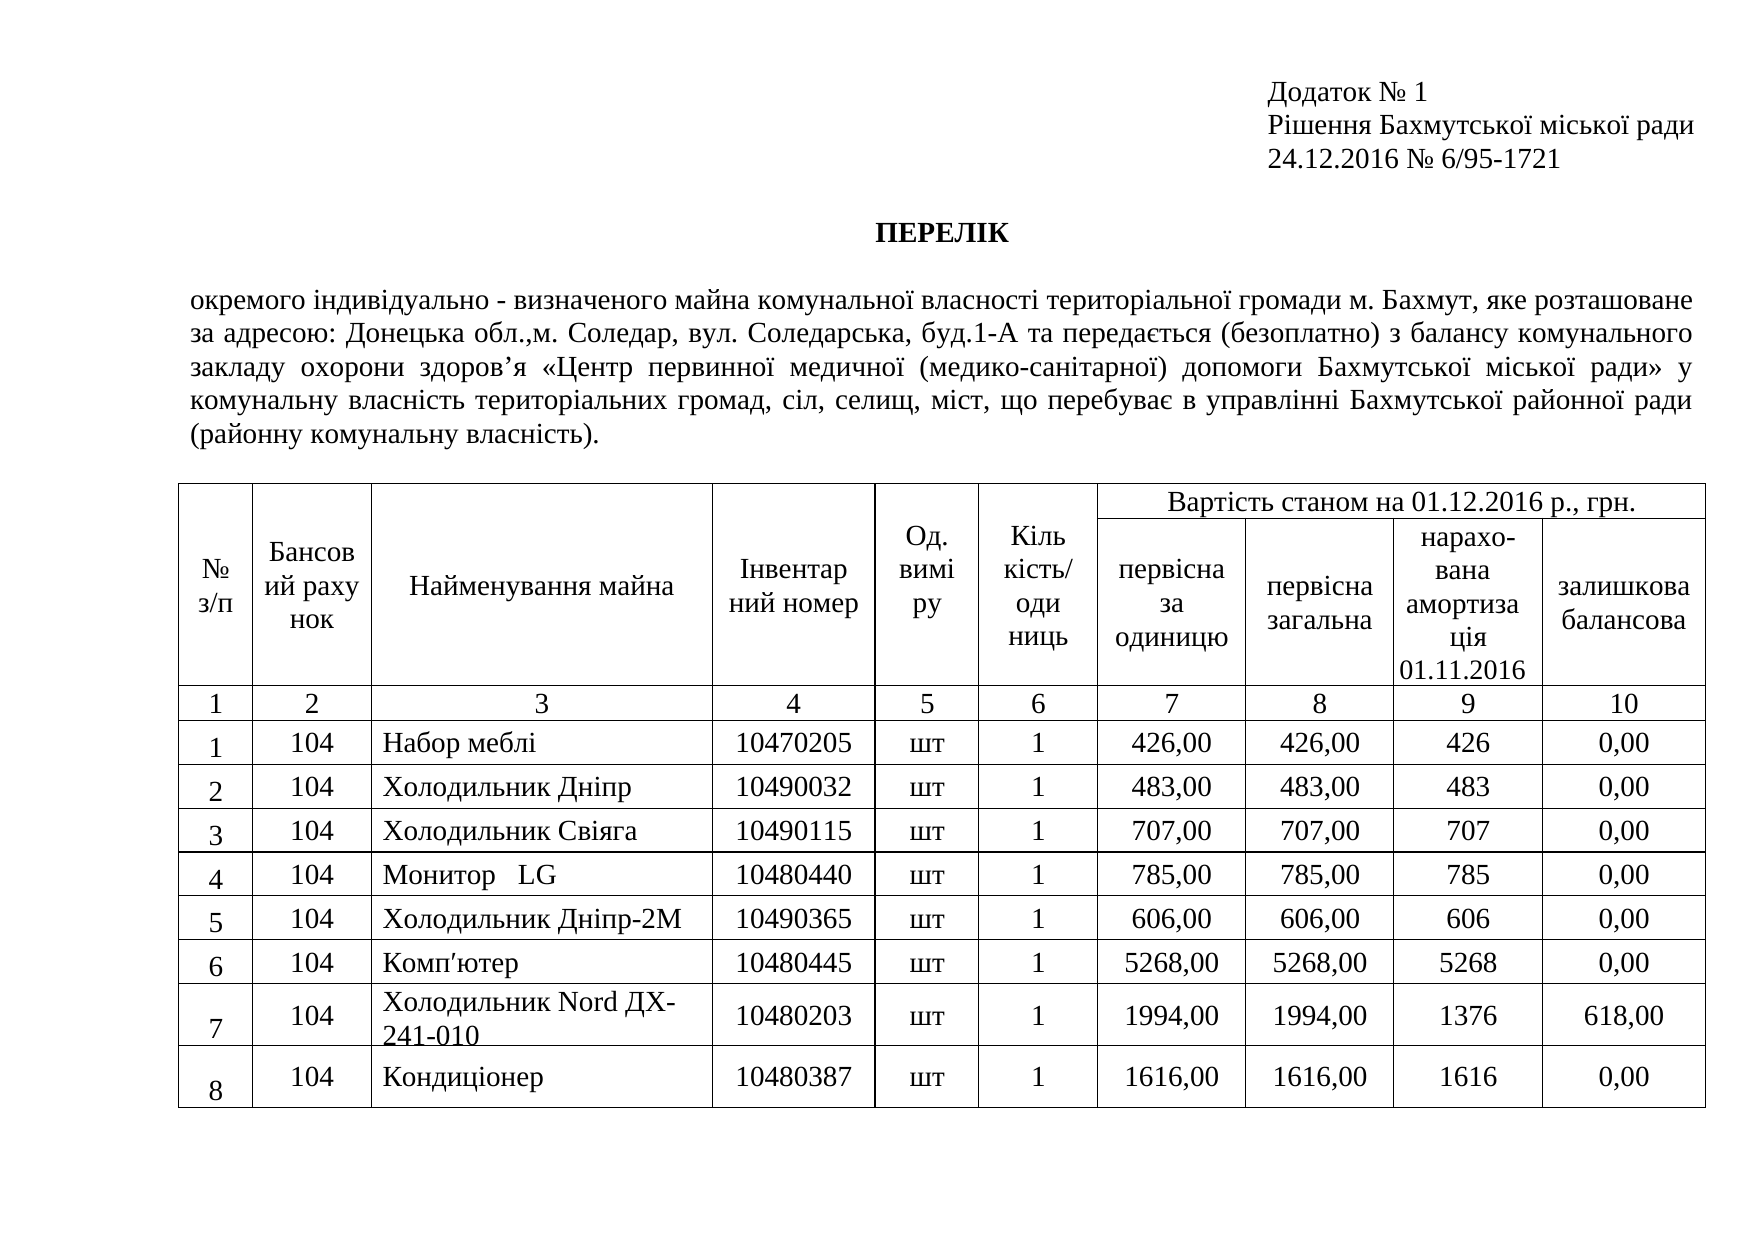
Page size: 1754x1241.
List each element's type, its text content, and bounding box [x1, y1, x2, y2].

table_cell 10490115 [713, 809, 874, 851]
table_cell 5268,00 [1098, 940, 1245, 983]
table_cell шт [876, 984, 978, 1045]
table_cell 1 [979, 1046, 1097, 1107]
table_cell 104 [253, 984, 371, 1045]
table_cell 785,00 [1246, 853, 1393, 895]
table_cell 1 [979, 721, 1097, 764]
table_cell 104 [253, 896, 371, 939]
table_cell 0,00 [1543, 721, 1705, 764]
table_cell 0,00 [1543, 896, 1705, 939]
table_cell 10480387 [713, 1046, 874, 1107]
table_cell 1994,00 [1246, 984, 1393, 1045]
table_cell Холодильник Дніпр [372, 765, 712, 808]
table_cell Вартість станом на 01.12.2016 р., грн. [1098, 484, 1705, 518]
table_cell Бансовий раху нок [253, 484, 371, 685]
table_cell 104 [253, 940, 371, 983]
table_cell Холодильник Свіяга [372, 809, 712, 851]
table_cell шт [876, 940, 978, 983]
table_cell 10490365 [713, 896, 874, 939]
table_cell окремого індивідуально - визначеного майна комунальної власності територіальної громади м. Бахмут, яке розташоване за адресою: Донецька обл.,м. Соледар, вул. Соледарська, буд.1-А та передається (безоплатно) з балансу комунального закладу охорони здоров’я «Центр первинної медичної (медико-санітарної) допомоги Бахмутської міської ради» у комунальну власність територіальних громад, сіл, селищ, міст, що перебуває в управлінні Бахмутської районної ради (районну комунальну власність). [179, 282, 1706, 483]
table_cell Монитор LG [372, 853, 712, 895]
table_cell 10480445 [713, 940, 874, 983]
table_cell первісна за одиницю [1098, 519, 1245, 685]
table_cell 104 [253, 853, 371, 895]
table_cell 0,00 [1543, 853, 1705, 895]
table_cell 1616 [1394, 1046, 1542, 1107]
table_cell 426,00 [1098, 721, 1245, 764]
table_cell 483 [1394, 765, 1542, 808]
table_cell 6 [979, 686, 1097, 720]
table_cell 618,00 [1543, 984, 1705, 1045]
table_cell Найменування майна [372, 484, 712, 685]
table_cell 606,00 [1098, 896, 1245, 939]
table_cell залишкова балансова [1543, 519, 1705, 685]
table_cell 426 [1394, 721, 1542, 764]
table_cell Кондиціонер [372, 1046, 712, 1107]
table_cell 7 [1098, 686, 1245, 720]
table_cell Холодильник Nord ДХ-241-010 [372, 984, 712, 1045]
table_cell 483,00 [1246, 765, 1393, 808]
table_cell 10490032 [713, 765, 874, 808]
table_cell 606 [1394, 896, 1542, 939]
table_cell 2 [253, 686, 371, 720]
table_cell 5268,00 [1246, 940, 1393, 983]
table_header ПЕРЕЛІК [179, 215, 1706, 282]
table_cell Набор меблі [372, 721, 712, 764]
table_cell 104 [253, 809, 371, 851]
table_cell 3 [372, 686, 712, 720]
table_cell 426,00 [1246, 721, 1393, 764]
table_cell Комп′ютер [372, 940, 712, 983]
table_cell 2 [179, 765, 252, 808]
table_cell Інвентар ний номер [713, 484, 874, 685]
table_cell 1 [979, 853, 1097, 895]
table_cell 0,00 [1543, 765, 1705, 808]
table_cell Кіль кість/ оди ниць [979, 484, 1097, 685]
table_cell шт [876, 721, 978, 764]
table_cell 1 [979, 896, 1097, 939]
table_cell 3 [179, 809, 252, 851]
table_cell 104 [253, 765, 371, 808]
table_cell 1 [979, 809, 1097, 851]
table_cell 1616,00 [1246, 1046, 1393, 1107]
table_cell 606,00 [1246, 896, 1393, 939]
table_cell 1 [979, 940, 1097, 983]
table_cell 9 [1394, 686, 1542, 720]
table_cell 5 [179, 896, 252, 939]
table_header Додаток № 1 Рішення Бахмутської міської ради 24.12.2016 № 6/95-1721 [1256, 74, 1706, 186]
table_cell Холодильник Дніпр-2М [372, 896, 712, 939]
table_cell нарахо- вана амортиза ція 01.11.2016 [1394, 519, 1542, 685]
table_cell 5 [876, 686, 978, 720]
table_cell 4 [179, 853, 252, 895]
table_cell 707,00 [1246, 809, 1393, 851]
table_cell № з/п [179, 484, 252, 685]
table_cell 5268 [1394, 940, 1542, 983]
table_cell 0,00 [1543, 940, 1705, 983]
table_cell 0,00 [1543, 809, 1705, 851]
table_cell 483,00 [1098, 765, 1245, 808]
table_cell шт [876, 853, 978, 895]
table_cell 10480203 [713, 984, 874, 1045]
table_cell первісна загальна [1246, 519, 1393, 685]
table_cell 4 [713, 686, 874, 720]
table_cell шт [876, 1046, 978, 1107]
table_cell 10 [1543, 686, 1705, 720]
table_cell 1 [979, 984, 1097, 1045]
table_cell 8 [179, 1046, 252, 1107]
table_cell 10480440 [713, 853, 874, 895]
table_cell 104 [253, 1046, 371, 1107]
table_cell 10470205 [713, 721, 874, 764]
table_cell 1376 [1394, 984, 1542, 1045]
table_cell шт [876, 765, 978, 808]
table_cell 1994,00 [1098, 984, 1245, 1045]
table_cell 1 [179, 721, 252, 764]
table_cell 0,00 [1543, 1046, 1705, 1107]
table_cell 8 [1246, 686, 1393, 720]
table_cell 1 [979, 765, 1097, 808]
table_cell 1 [179, 686, 252, 720]
table_cell 785,00 [1098, 853, 1245, 895]
table_cell 1616,00 [1098, 1046, 1245, 1107]
table_cell 6 [179, 940, 252, 983]
table_cell Од. вимі ру [876, 484, 978, 685]
table_cell шт [876, 896, 978, 939]
table_cell 7 [179, 984, 252, 1045]
table_cell шт [876, 809, 978, 851]
table_cell 785 [1394, 853, 1542, 895]
table_cell 707,00 [1098, 809, 1245, 851]
table_cell 104 [253, 721, 371, 764]
table_cell 707 [1394, 809, 1542, 851]
